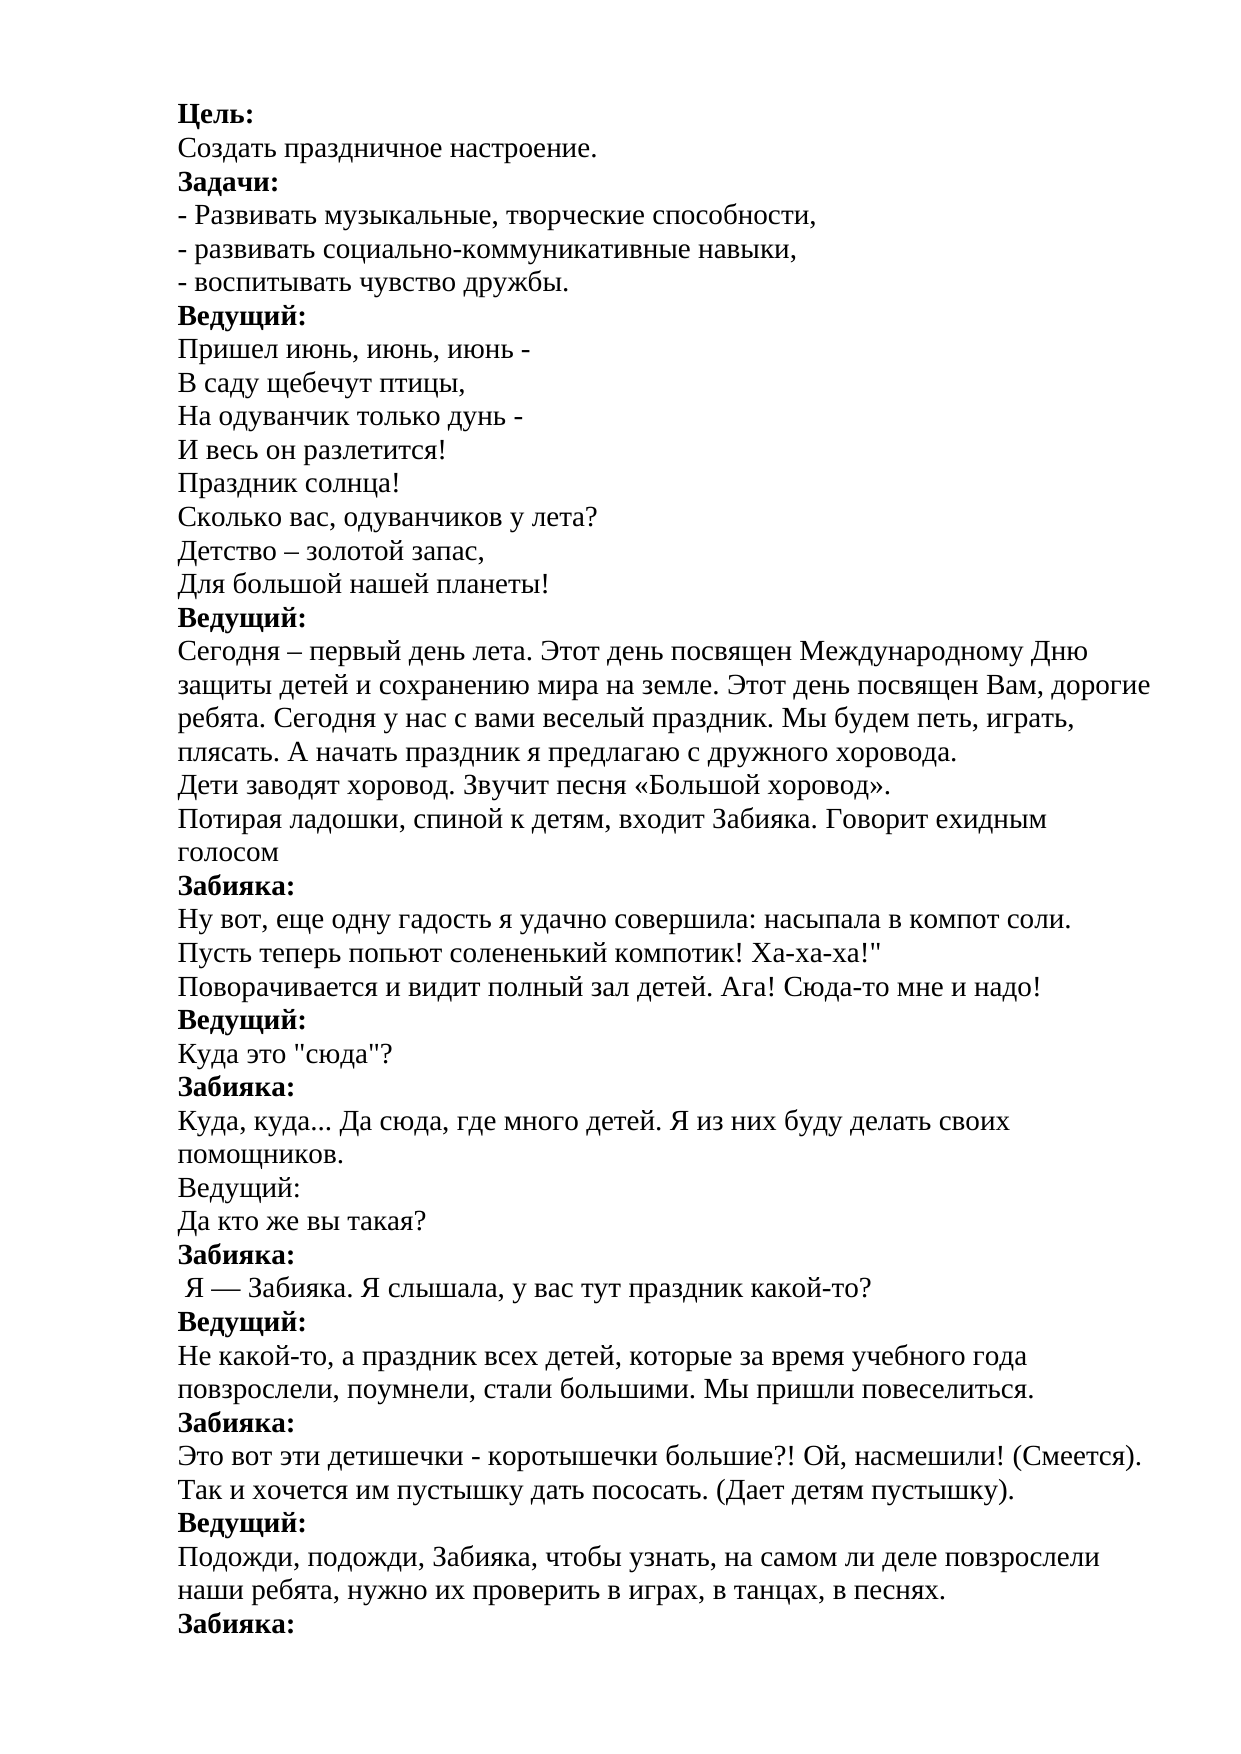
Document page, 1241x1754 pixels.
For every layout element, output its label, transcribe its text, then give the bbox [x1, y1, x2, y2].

text Ну вот, еще одну гадость я удачно совершила: насыпала в компот соли. Пусть теперь попьют солененький компотик! Ха-ха-ха!" [177, 902, 1152, 969]
text Сегодня – первый день лета. Этот день посвящен Международному Дню защиты детей и сохранению мира на земле. Этот день посвящен Вам, дорогие ребята. Сегодня у нас с вами веселый праздник. Мы будем петь, играть, плясать. А начать праздник я предлагаю с дружного хоровода. Дети заводят хоровод. Звучит песня «Большой хоровод». Потирая ладошки, спиной к детям, входит Забияка. Говорит ехидным голосом [177, 633, 1152, 868]
text Ведущий: [177, 298, 1152, 331]
text Я — Забияка. Я слышала, у вас тут праздник какой-то? Ведущий: [177, 1271, 1152, 1338]
text Подожди, подожди, Забияка, чтобы узнать, на самом ли деле повзрослели наши ребята, нужно их проверить в играх, в танцах, в песнях. [177, 1539, 1152, 1606]
text Поворачивается и видит полный зал детей. Ага! Сюда-то мне и надо! Ведущий: [177, 969, 1152, 1036]
text Не какой-то, а праздник всех детей, которые за время учебного года повзрослели, поумнели, стали большими. Мы пришли повеселиться. Забияка: [177, 1338, 1152, 1438]
text Ведущий: [177, 600, 1152, 633]
text Это вот эти детишечки - коротышечки большие?! Ой, насмешили! (Смеется). Так и хочется им пустышку дать пососать. (Дает детям пустышку). [177, 1438, 1152, 1505]
text Забияка: [177, 868, 1152, 902]
text Пришел июнь, июнь, июнь - В саду щебечут птицы, На одуванчик только дунь - И весь он разлетится! Праздник солнца! [177, 331, 1152, 499]
text Куда это "сюда"? Забияка: [177, 1036, 1152, 1103]
text Куда, куда... Да сюда, где много детей. Я из них буду делать своих помощников. Ведущий: [177, 1103, 1152, 1203]
text Ведущий: [177, 1505, 1152, 1539]
text Забияка: [177, 1606, 1152, 1639]
text Цель: Создать праздничное настроение. Задачи: - Развивать музыкальные, творческие способности, - развивать социально-коммуникативные навыки, - воспитывать чувство дружбы. [177, 97, 1152, 298]
text Сколько вас, одуванчиков у лета? Детство – золотой запас, Для большой нашей планеты! [177, 499, 1152, 600]
text Да кто же вы такая? Забияка: [177, 1203, 1152, 1271]
